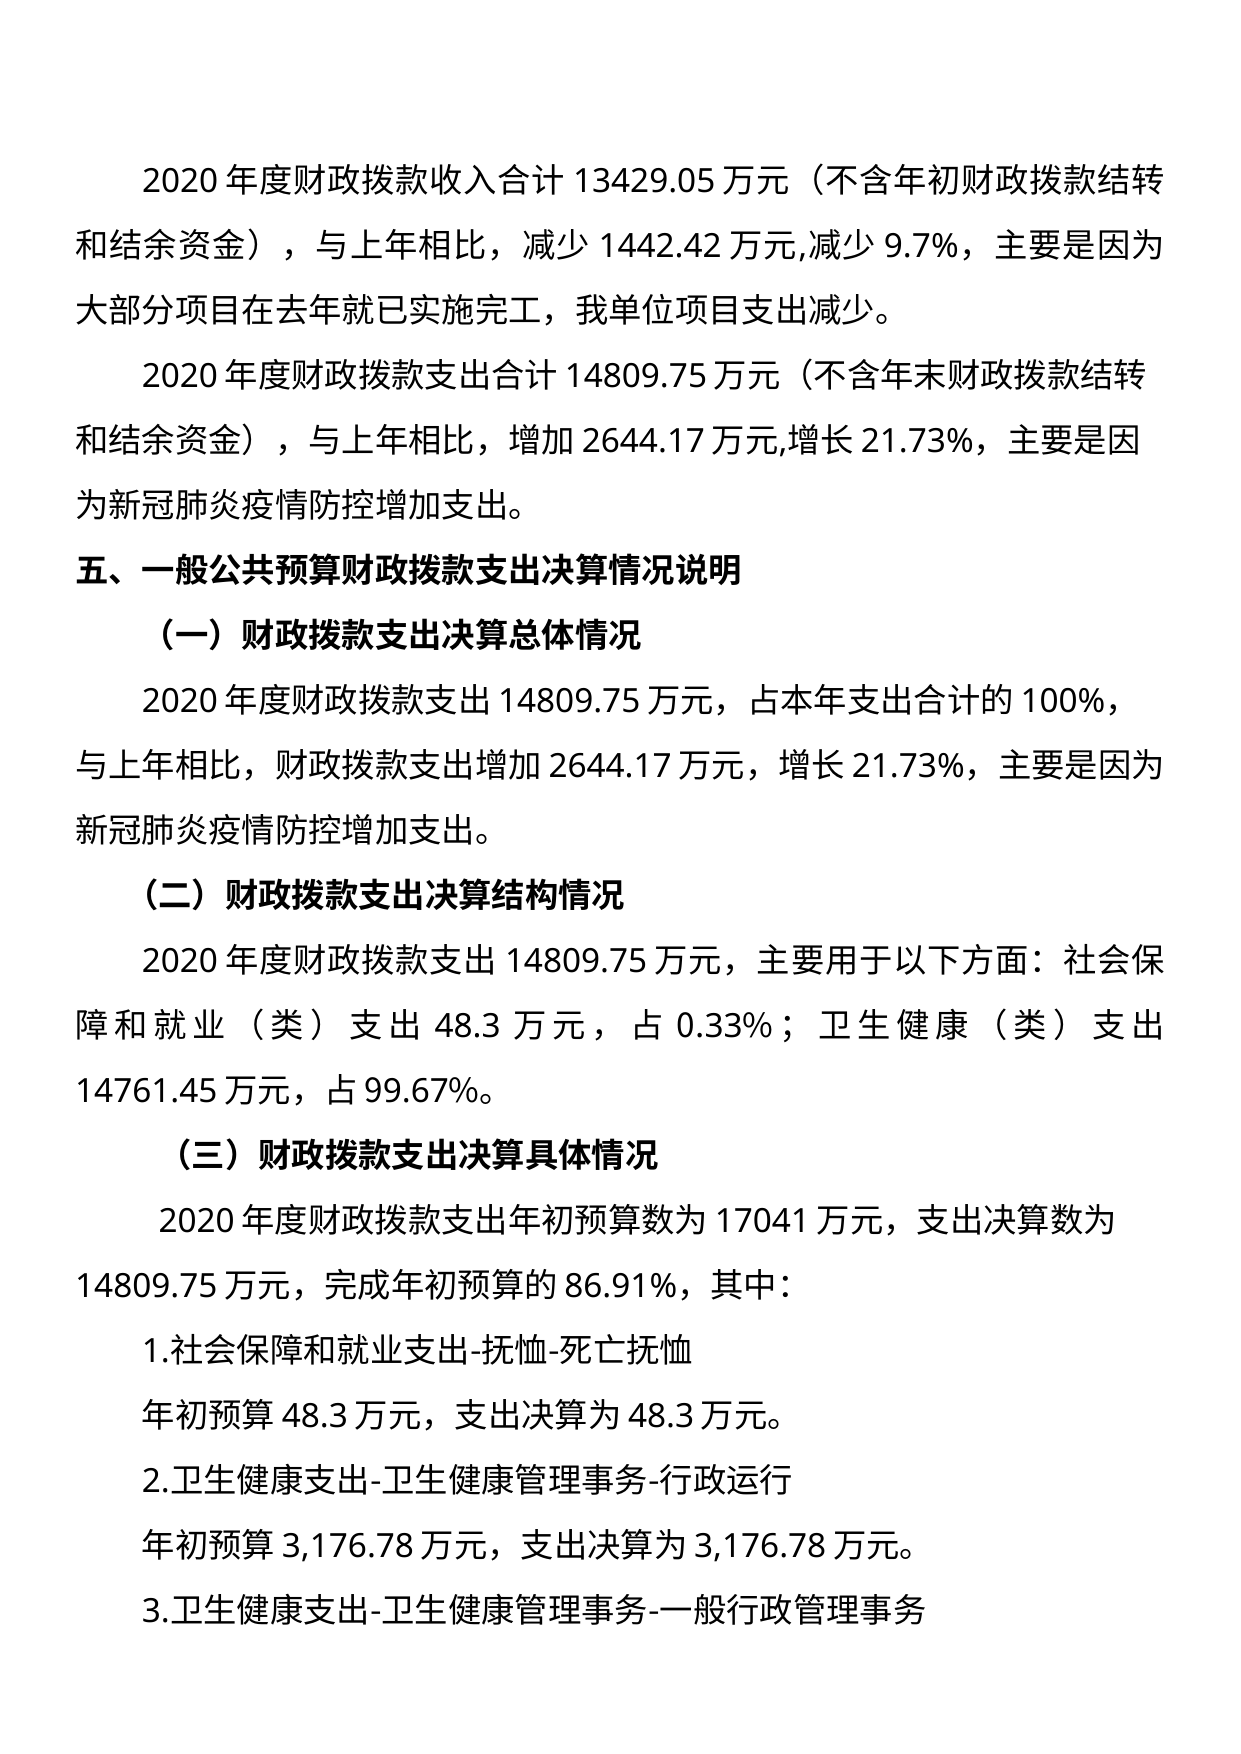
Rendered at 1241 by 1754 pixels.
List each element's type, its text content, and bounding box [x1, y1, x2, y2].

list 年初预算48.3万元，支出决算为48.3万元。 [75, 1381, 1165, 1446]
text （二）财政拨款支出决算结构情况 [75, 861, 1165, 926]
list 2.卫生健康支出-卫生健康管理事务-行政运行 [75, 1446, 1165, 1511]
list 1.社会保障和就业支出-抚恤-死亡抚恤 [75, 1316, 1165, 1381]
text （一）财政拨款支出决算总体情况 [75, 601, 1165, 666]
text （三）财政拨款支出决算具体情况 [75, 1121, 1165, 1186]
text 2020年度财政拨款支出14809.75万元，主要用于以下方面：社会保障和就业（类）支出48.3万元，占0.33%；卫生健康（类）支出14761.45万元，占99.67%。 [75, 926, 1165, 1121]
list 年初预算3,176.78万元，支出决算为3,176.78万元。 [75, 1511, 1165, 1576]
text 2020年度财政拨款支出合计14809.75万元（不含年末财政拨款结转和结余资金），与上年相比，增加2644.17万元,增长21.73%，主要是因为新冠肺炎疫情防控增加支出。 [75, 341, 1165, 536]
text 2020年度财政拨款支出14809.75万元，占本年支出合计的100%，与上年相比，财政拨款支出增加2644.17万元，增长21.73%，主要是因为新冠肺炎疫情防控增加支出。 [75, 666, 1165, 861]
text 五、一般公共预算财政拨款支出决算情况说明 [75, 536, 1165, 601]
text 2020年度财政拨款支出年初预算数为17041万元，支出决算数为14809.75万元，完成年初预算的86.91%，其中： [75, 1186, 1165, 1316]
text 2020年度财政拨款收入合计13429.05万元（不含年初财政拨款结转和结余资金），与上年相比，减少1442.42万元,减少9.7%，主要是因为大部分项目在去年就已实施完工，我单位项目支出减少。 [75, 146, 1165, 341]
list 3.卫生健康支出-卫生健康管理事务-一般行政管理事务 [75, 1576, 1165, 1641]
